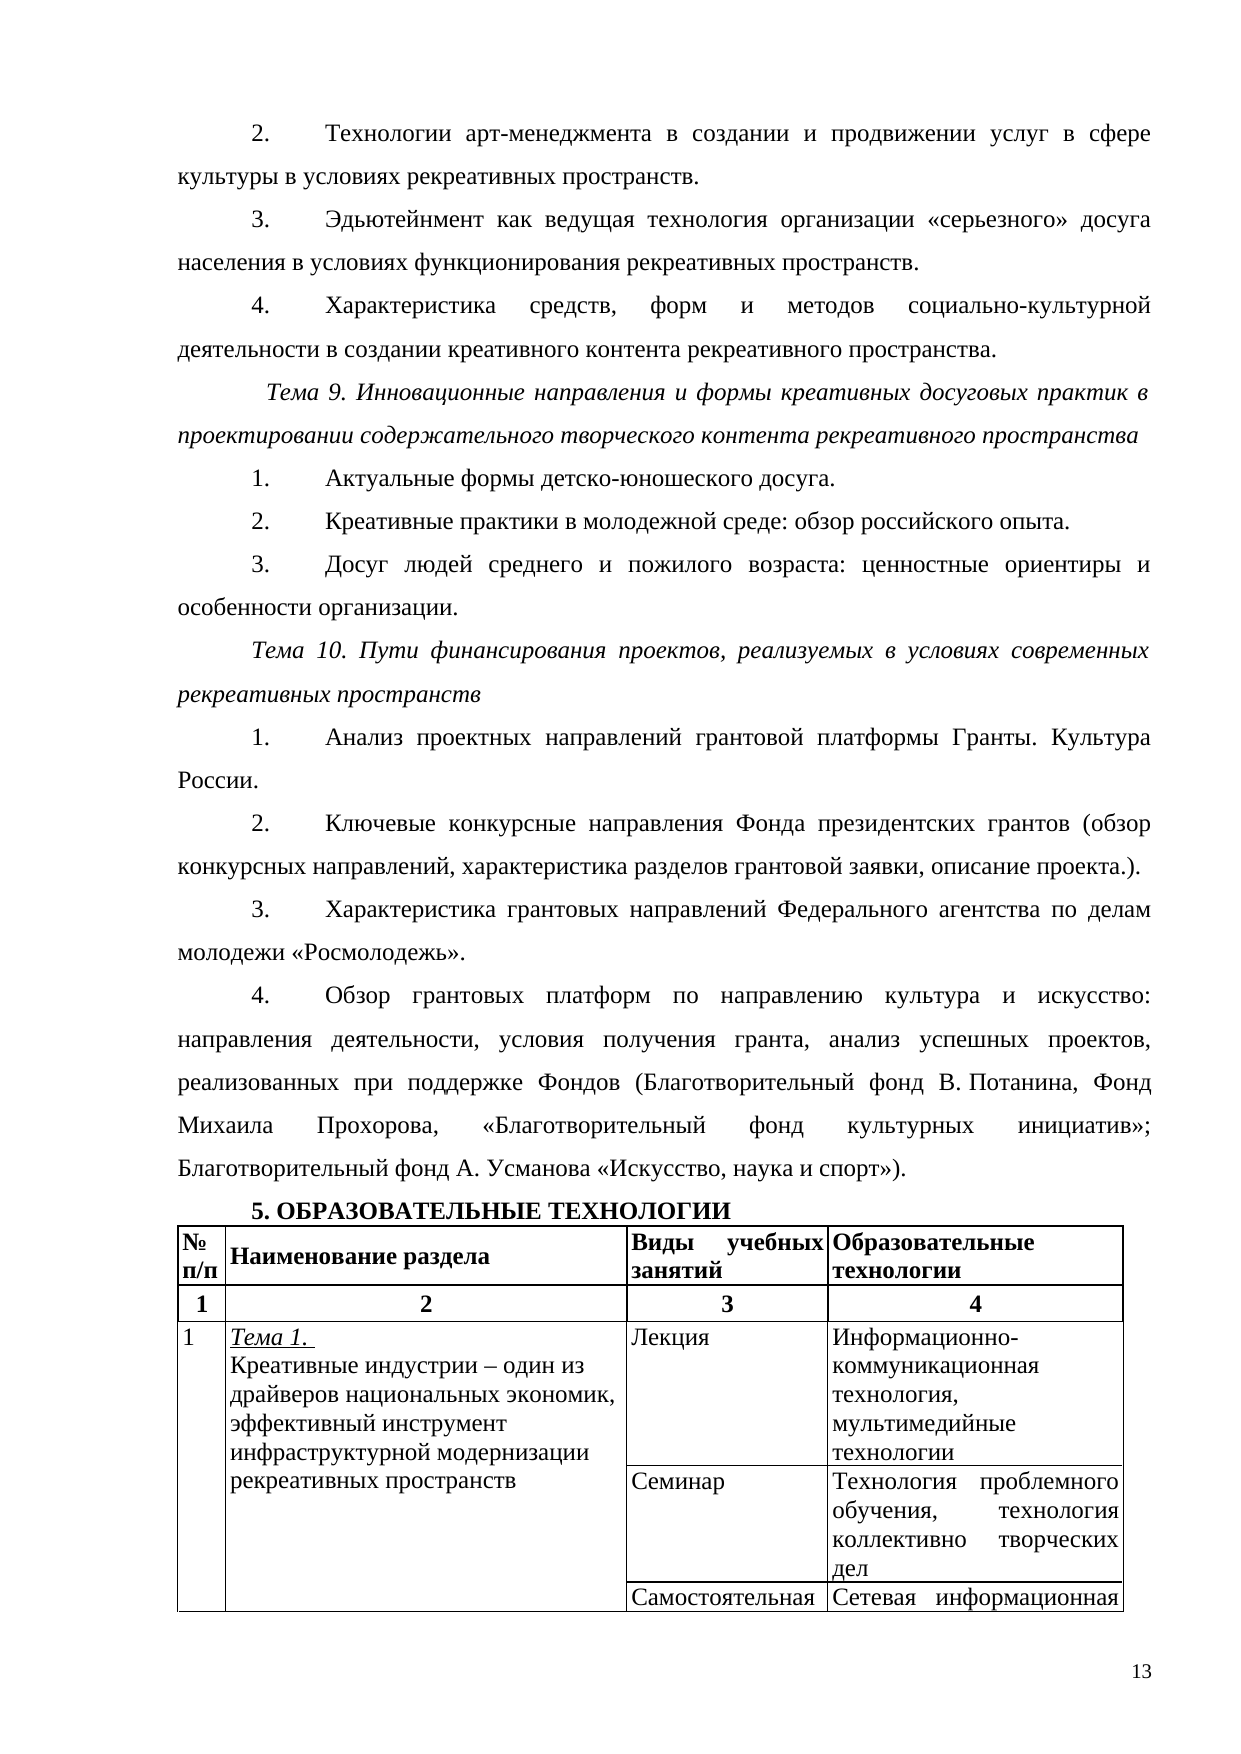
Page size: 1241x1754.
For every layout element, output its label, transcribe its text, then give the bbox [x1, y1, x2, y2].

table_header Наименование раздела [226, 1227, 626, 1284]
table_cell 1 [179, 1286, 225, 1321]
table_cell 4 [829, 1286, 1122, 1321]
list Эдьютейнмент как ведущая технология организации «серьезного» досуга населения в условиях функционирования рекреативных пространств. [177, 204, 1152, 276]
table_cell Семинар [627, 1466, 827, 1581]
list Анализ проектных направлений грантовой платформы Гранты. Культура России. [177, 722, 1152, 794]
list Обзор грантовых платформ по направлению культура и искусство: направления деятельности, условия получения гранта, анализ успешных проектов, реализованных при поддержке Фондов (Благотворительный фонд В. Потанина, Фонд Михаила Прохорова, «Благотворительный фонд культурных инициатив»; Благотворительный фонд А. Усманова «Искусство, наука и спорт»). [177, 981, 1152, 1182]
table_header Виды учебных занятий [628, 1227, 827, 1284]
list Ключевые конкурсные направления Фонда президентских грантов (обзор конкурсных направлений, характеристика разделов грантовой заявки, описание проекта.). [177, 808, 1152, 880]
text 5. ОБРАЗОВАТЕЛЬНЫЕ ТЕХНОЛОГИИ [177, 1196, 1152, 1225]
list Актуальные формы детско-юношеского досуга. [177, 463, 1152, 492]
table_cell Технология проблемного обучения, технология коллективно творческих дел [828, 1465, 1123, 1581]
list Досуг людей среднего и пожилого возраста: ценностные ориентиры и особенности организации. [177, 549, 1152, 621]
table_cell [828, 1322, 1123, 1465]
list Тема 9. Инновационные направления и формы креативных досуговых практик в проектировании содержательного творческого контента рекреативного пространства [177, 377, 1152, 449]
table_header Образовательные технологии [829, 1227, 1122, 1284]
table_cell Лекция [627, 1322, 827, 1465]
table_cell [828, 1581, 1123, 1611]
table_header № п/п [179, 1227, 225, 1284]
table_cell 3 [628, 1286, 827, 1321]
list Тема 10. Пути финансирования проектов, реализуемых в условиях современных рекреативных пространств [177, 636, 1152, 707]
list Технологии арт-менеджмента в создании и продвижении услуг в сфере культуры в условиях рекреативных пространств. [177, 118, 1152, 190]
table_cell Тема 1. Креативные индустрии – один из драйверов национальных экономик, эффективный инструмент инфраструктурной модернизации рекреативных пространств [226, 1322, 626, 1611]
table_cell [627, 1583, 827, 1611]
list Характеристика грантовых направлений Федерального агентства по делам молодежи «Росмолодежь». [177, 894, 1152, 966]
table_cell 1 [178, 1322, 225, 1611]
list Характеристика средств, форм и методов социально-культурной деятельности в создании креативного контента рекреативного пространства. [177, 291, 1152, 362]
table_cell 2 [226, 1286, 626, 1321]
list Креативные практики в молодежной среде: обзор российского опыта. [177, 506, 1152, 535]
